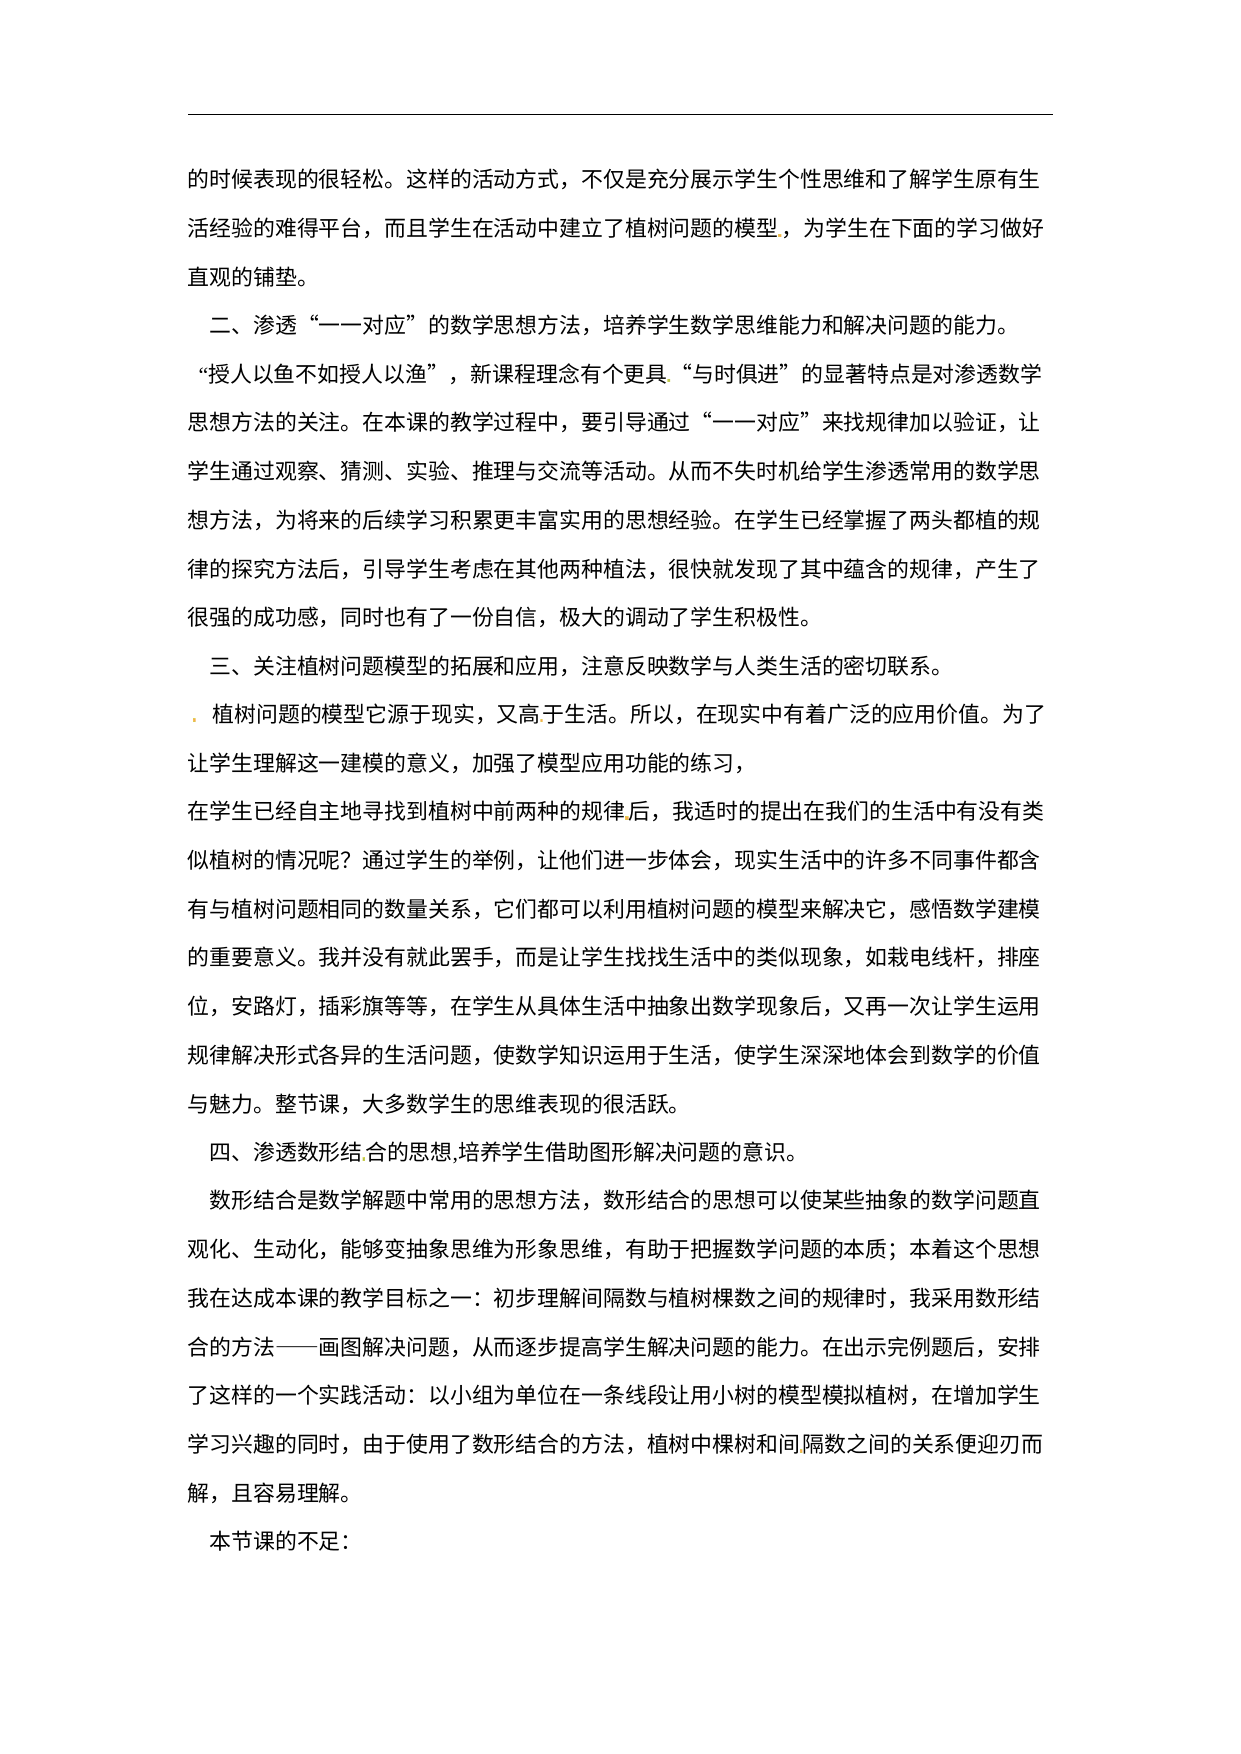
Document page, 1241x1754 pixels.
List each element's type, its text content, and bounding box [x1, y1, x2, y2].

text 数形结合是数学解题中常用的思想方法，数形结合的思想可以使某些抽象的数学问题直观化、生动化，能够变抽象思维为形象思维，有助于把握数学问题的本质；本着这个思想我在达成本课的教学目标之一：初步理解间隔数与植树棵数之间的规律时，我采用数形结合的方法——画图解决问题，从而逐步提高学生解决问题的能力。在出示完例题后，安排了这样的一个实践活动：以小组为单位在一条线段让用小树的模型模拟植树，在增加学生学习兴趣的同时，由于使用了数形结合的方法，植树中棵树和间隔数之间的关系便迎刃而解，且容易理解。 [187, 1183, 1053, 1508]
text “授人以鱼不如授人以渔”，新课程理念有个更具“与时俱进”的显著特点是对渗透数学思想方法的关注。在本课的教学过程中，要引导通过“一一对应”来找规律加以验证，让学生通过观察、猜测、实验、推理与交流等活动。从而不失时机给学生渗透常用的数学思想方法，为将来的后续学习积累更丰富实用的思想经验。在学生已经掌握了两头都植的规律的探究方法后，引导学生考虑在其他两种植法，很快就发现了其中蕴含的规律，产生了很强的成功感，同时也有了一份自信，极大的调动了学生积极性。 [187, 356, 1053, 632]
text 四、渗透数形结合的思想,培养学生借助图形解决问题的意识。 [187, 1134, 1053, 1167]
text 在学生已经自主地寻找到植树中前两种的规律后，我适时的提出在我们的生活中有没有类似植树的情况呢？通过学生的举例，让他们进一步体会，现实生活中的许多不同事件都含有与植树问题相同的数量关系，它们都可以利用植树问题的模型来解决它，感悟数学建模的重要意义。我并没有就此罢手，而是让学生找找生活中的类似现象，如栽电线杆，排座位，安路灯，插彩旗等等，在学生从具体生活中抽象出数学现象后，又再一次让学生运用规律解决形式各异的生活问题，使数学知识运用于生活，使学生深深地体会到数学的价值与魅力。整节课，大多数学生的思维表现的很活跃。 [187, 794, 1053, 1119]
text 二、渗透“一一对应”的数学思想方法，培养学生数学思维能力和解决问题的能力。 [187, 308, 1053, 340]
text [187, 162, 1053, 292]
text 本节课的不足： [187, 1524, 1053, 1556]
text 三、关注植树问题模型的拓展和应用，注意反映数学与人类生活的密切联系。 [187, 648, 1053, 681]
text 植树问题的模型它源于现实，又高于生活。所以，在现实中有着广泛的应用价值。为了让学生理解这一建模的意义，加强了模型应用功能的练习，[来源:学+科+网Z+X+X+K] [187, 697, 1053, 778]
